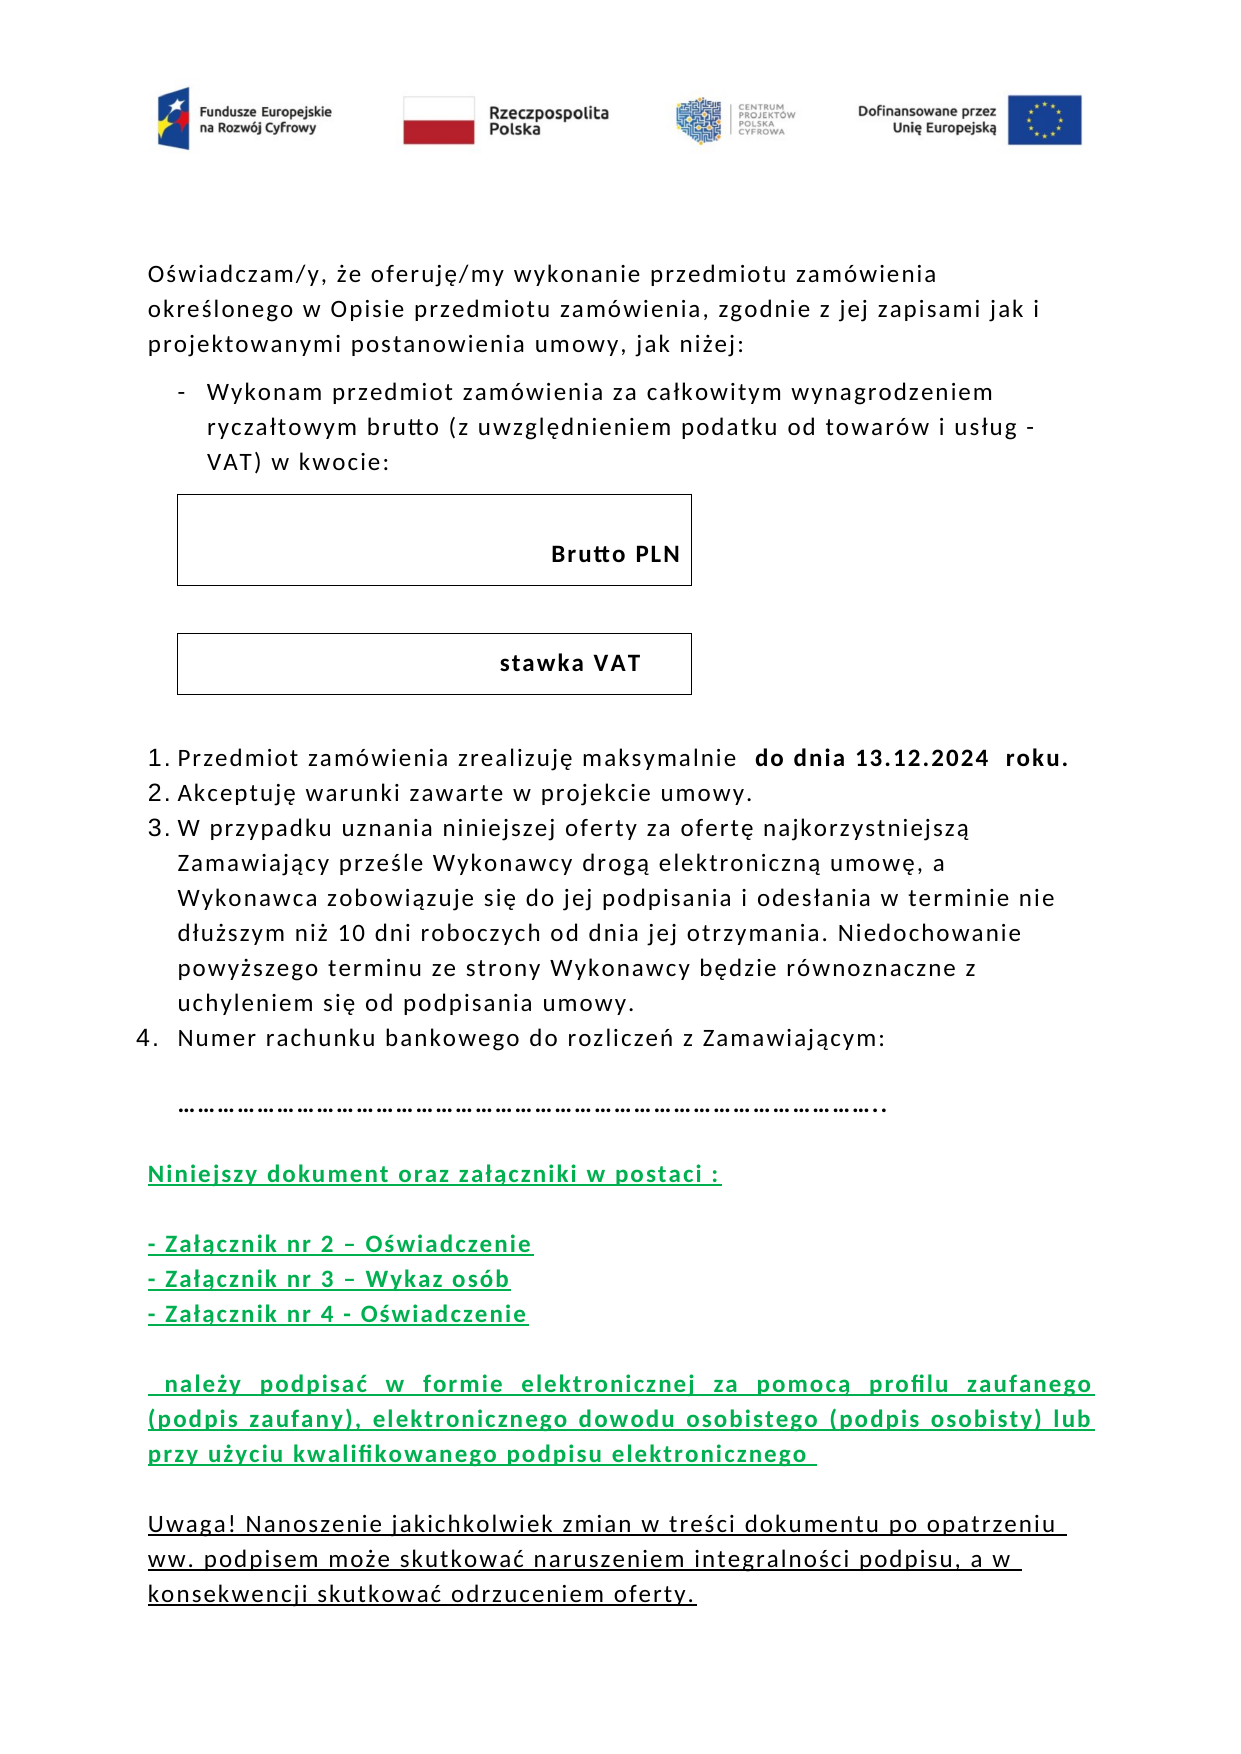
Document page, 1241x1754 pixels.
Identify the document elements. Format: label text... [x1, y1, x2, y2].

text należy podpisać w formie elektronicznej za pomocą profilu zaufanego (podpis zaufany), elektronicznego dowodu osobistego (podpis osobisty) lub przy użyciu kwalifikowanego podpisu elektronicznego [148, 1396, 1093, 1429]
list W przypadku uznania niniejszej oferty za ofertę najkorzystniejszą Zamawiający prześle Wykonawcy drogą elektroniczną umowę, a Wykonawca zobowiązuje się do jej podpisania i odesłania w terminie nie dłuższym niż 10 dni roboczych od dnia jej otrzymania. Niedochowanie powyższego terminu ze strony Wykonawcy będzie równoznaczne z uchyleniem się od podpisania umowy. [148, 812, 1093, 1018]
text …………………………………………………………………………………………….. [177, 1088, 1093, 1119]
list Numer rachunku bankowego do rozliczeń z Zamawiającym: [136, 1022, 1093, 1053]
table_header Brutto PLN [178, 495, 691, 585]
list Wykonam przedmiot zamówienia za całkowitym wynagrodzeniem ryczałtowym brutto (z uwzględnieniem podatku od towarów i usług - VAT) w kwocie: [177, 376, 1093, 477]
text należy podpisać w formie elektronicznej za pomocą profilu zaufanego (podpis zaufany), elektronicznego dowodu osobistego (podpis osobisty) lub przy użyciu kwalifikowanego podpisu elektronicznego [148, 1368, 1093, 1394]
list Akceptuję warunki zawarte w projekcie umowy. [148, 777, 1093, 808]
text Niniejszy dokument oraz załączniki w postaci : [148, 1158, 1093, 1189]
text Uwaga! Nanoszenie jakichkolwiek zmian w treści dokumentu po opatrzeniu ww. podpisem może skutkować naruszeniem integralności podpisu, a w konsekwencji skutkować odrzuceniem oferty. [148, 1508, 1093, 1609]
list Przedmiot zamówienia zrealizuję maksymalnie do dnia 13.12.2024 roku. [148, 742, 1093, 773]
text Oświadczam/y, że oferuję/my wykonanie przedmiotu zamówienia określonego w Opisie przedmiotu zamówienia, zgodnie z jej zapisami jak i projektowanymi postanowienia umowy, jak niżej: [148, 258, 1093, 359]
picture [147, 73, 1092, 162]
text należy podpisać w formie elektronicznej za pomocą profilu zaufanego (podpis zaufany), elektronicznego dowodu osobistego (podpis osobisty) lub przy użyciu kwalifikowanego podpisu elektronicznego [148, 1431, 1093, 1469]
text - Załącznik nr 4 - Oświadczenie [148, 1298, 1093, 1329]
text - Załącznik nr 2 – Oświadczenie [148, 1228, 1093, 1259]
text - Załącznik nr 3 – Wykaz osób [148, 1263, 1093, 1294]
table_header stawka VAT [178, 634, 691, 694]
